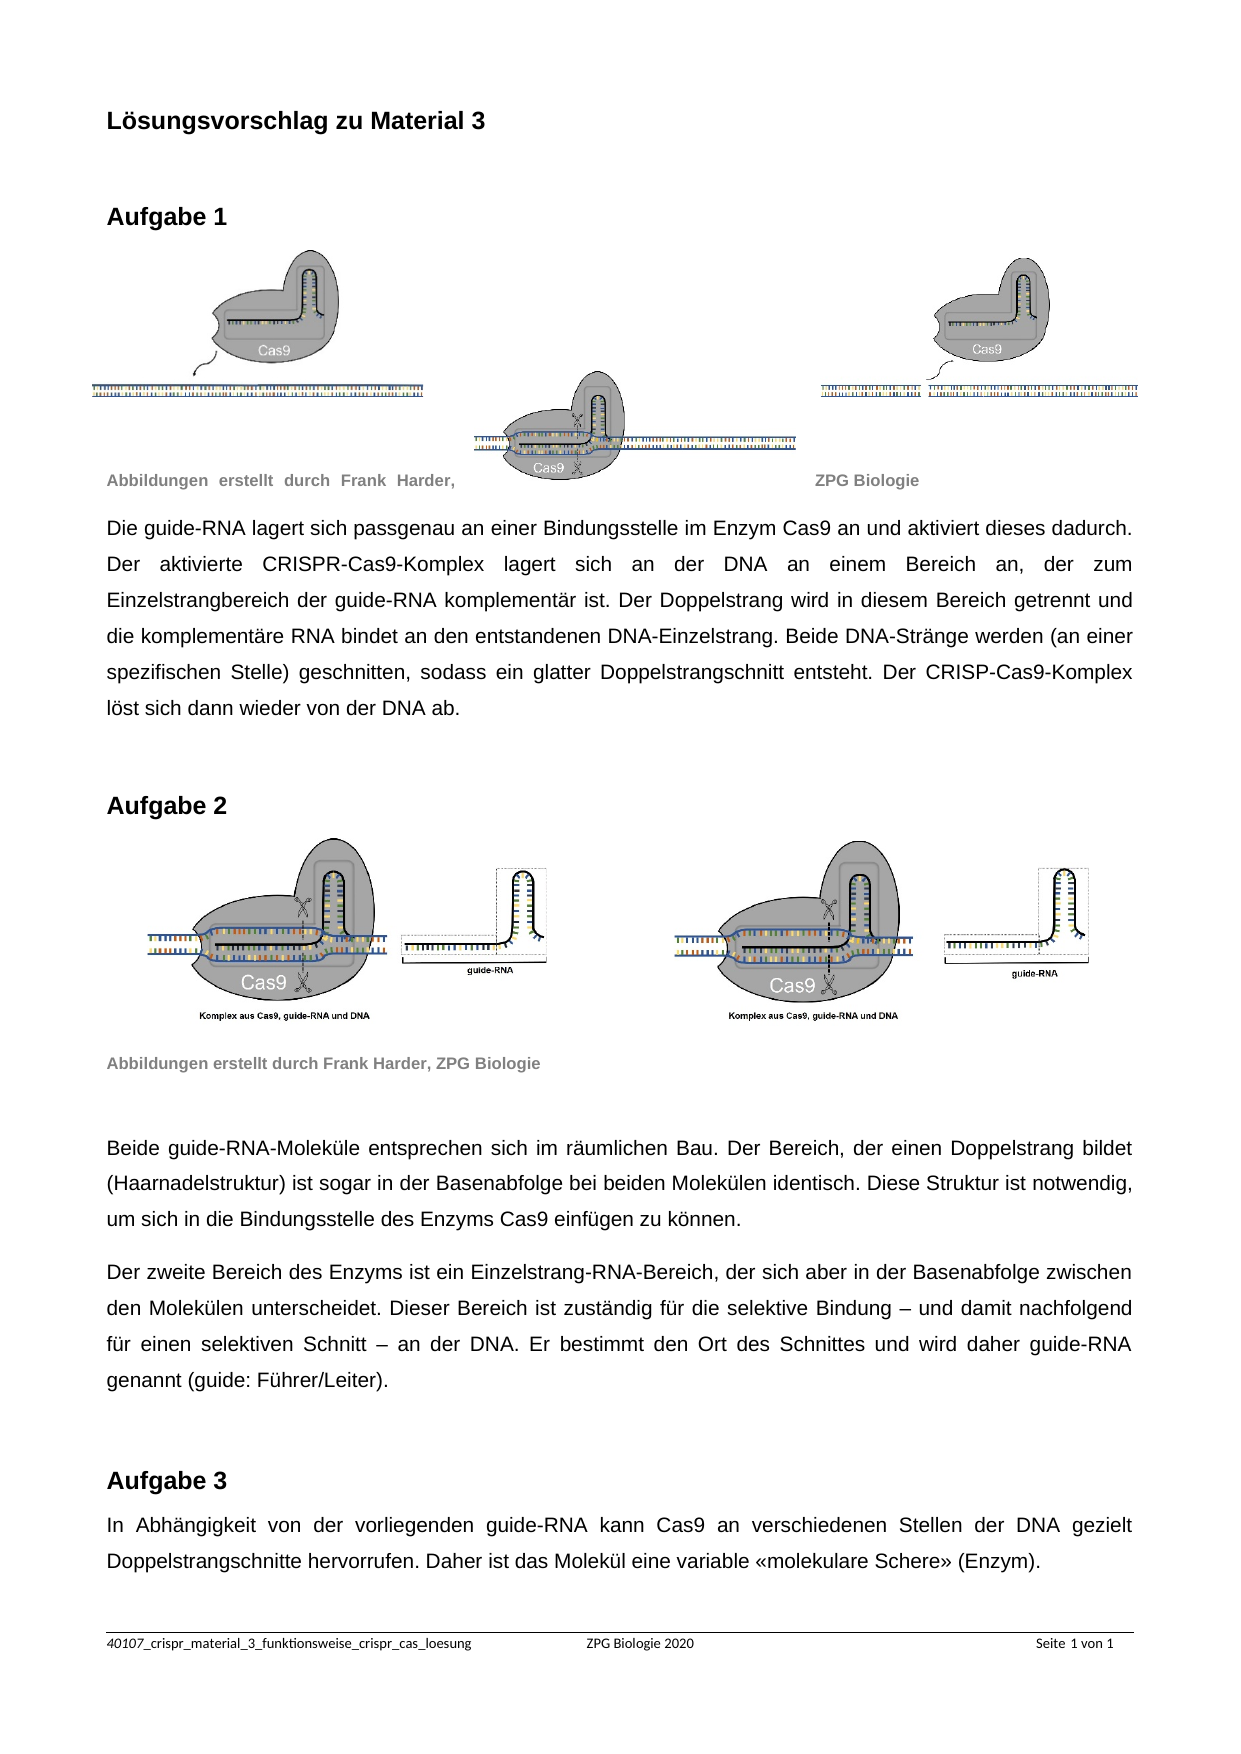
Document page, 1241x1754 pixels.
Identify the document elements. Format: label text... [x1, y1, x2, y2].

text Aufgabe 2 [106, 791, 1134, 819]
text Die guide-RNA lagert sich passgenau an einer Bindungsstelle im Enzym Cas9 an und aktiviert dieses dadurch. Der aktivierte CRISPR-Cas9-Komplex lagert sich an der DNA an einem Bereich an, der zum Einzelstrangbereich der guide-RNA komplementär ist. Der Doppelstrang wird in diesem Bereich getrennt und die komplementäre RNA bindet an den entstandenen DNA-Einzelstrang. Beide DNA-Stränge werden (an einer spezifischen Stelle) geschnitten, sodass ein glatter Doppelstrangschnitt entsteht. Der CRISP-Cas9-Komplex löst sich dann wieder von der DNA ab. [106, 516, 1134, 719]
text Der zweite Bereich des Enzyms ist ein Einzelstrang-RNA-Bereich, der sich aber in der Basenabfolge zwischen den Molekülen unterscheidet. Dieser Bereich ist zuständig für die selektive Bindung – und damit nachfolgend für einen selektiven Schnitt – an der DNA. Er bestimmt den Ort des Schnittes und wird daher guide-RNA genannt (guide: Führer/Leiter). [106, 1260, 1134, 1392]
text Aufgabe 3 [106, 1466, 1134, 1494]
text In Abhängigkeit von der vorliegenden guide-RNA kann Cas9 an verschiedenen Stellen der DNA gezielt Doppelstrangschnitte hervorrufen. Daher ist das Molekül eine variable «molekulare Schere» (Enzym). [106, 1513, 1134, 1573]
picture [473, 371, 796, 483]
text Aufgabe 1 [106, 202, 1134, 231]
text Abbildungen erstellt durch Frank Harder, ZPG Biologie [106, 1054, 1134, 1073]
picture [92, 250, 424, 397]
text Beide guide-RNA-Moleküle entsprechen sich im räumlichen Bau. Der Bereich, der einen Doppelstrang bildet (Haarnadelstruktur) ist sogar in der Basenabfolge bei beiden Molekülen identisch. Diese Struktur ist notwendig, um sich in die Bindungsstelle des Enzyms Cas9 einfügen zu können. [106, 1135, 1134, 1231]
picture [673, 841, 1089, 1026]
picture [146, 838, 547, 1026]
text Abbildungen erstellt durch Frank Harder, ZPG Biologie [106, 471, 1134, 490]
text Lösungsvorschlag zu Material 3 [106, 106, 1134, 135]
picture [820, 258, 1138, 397]
